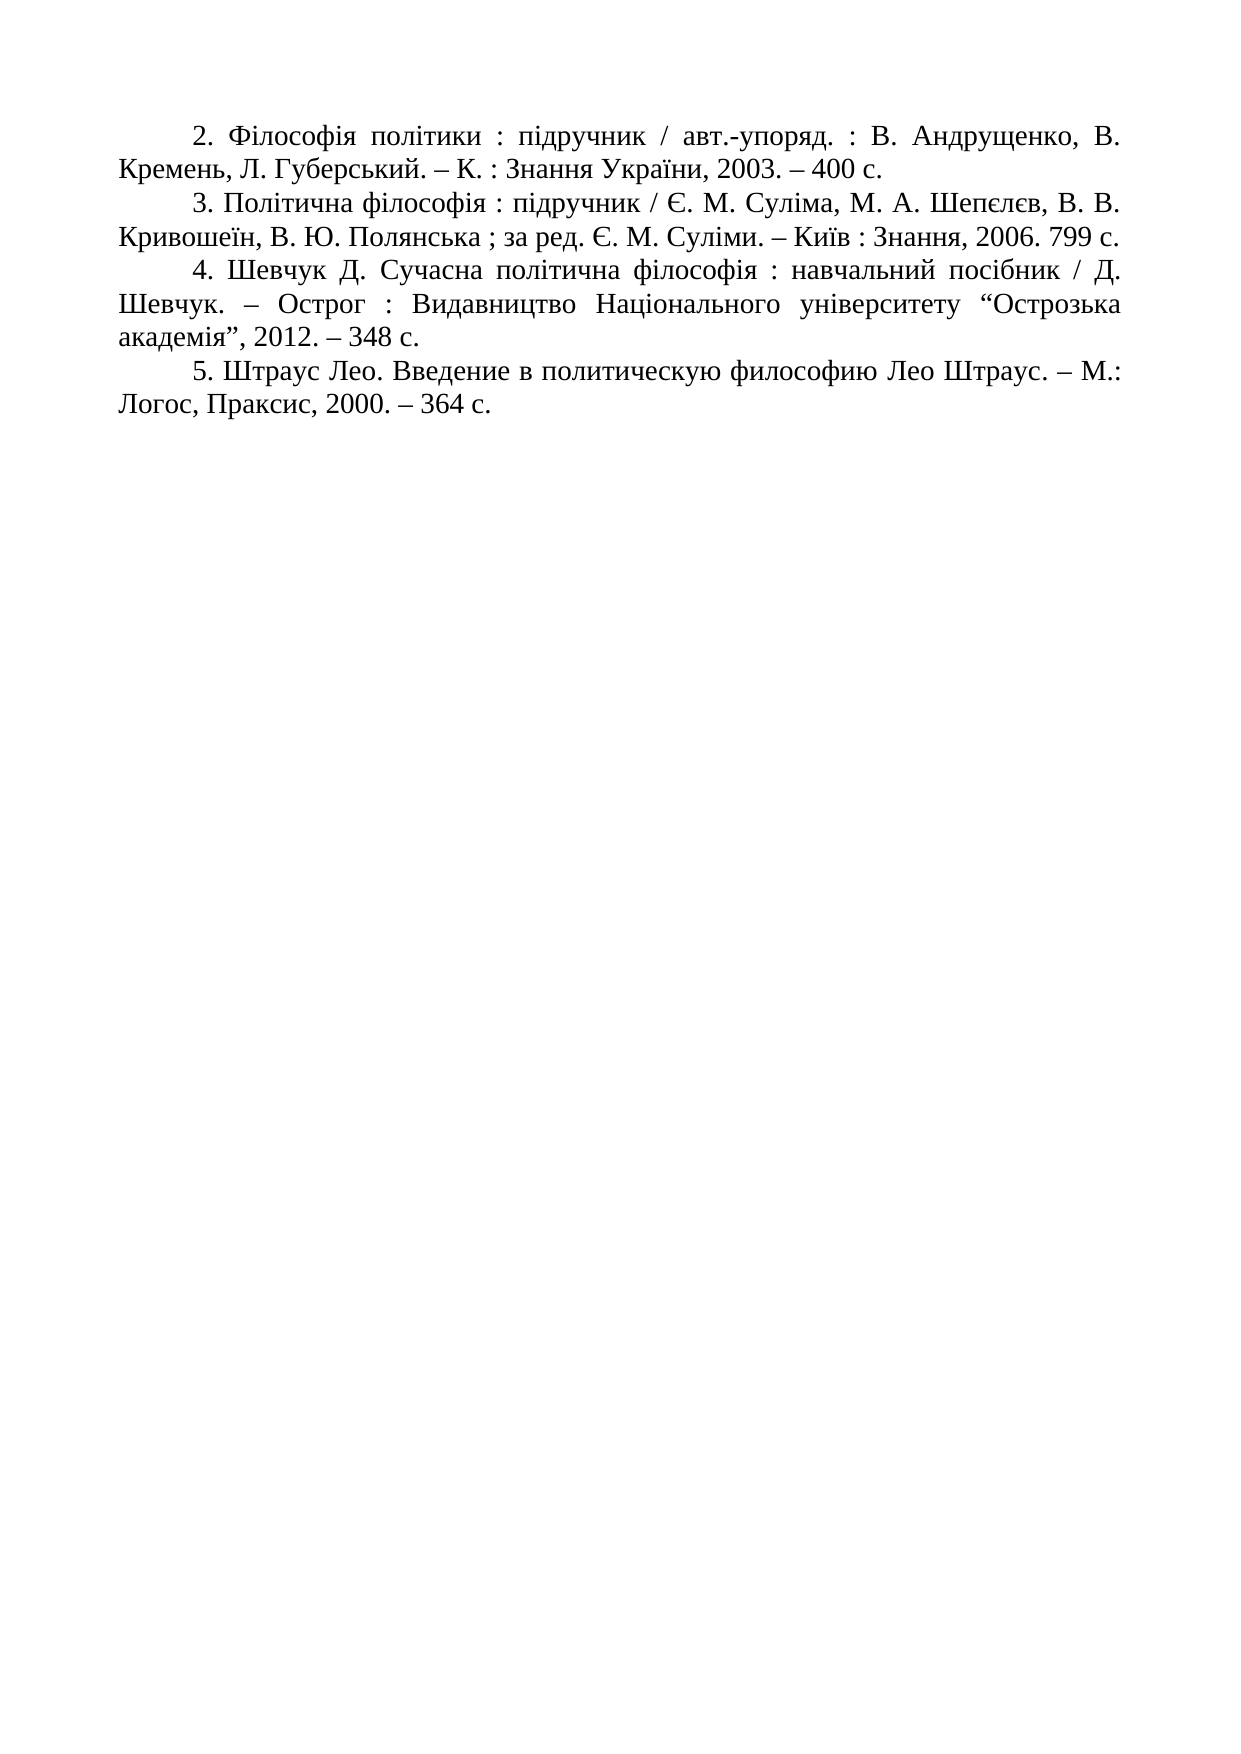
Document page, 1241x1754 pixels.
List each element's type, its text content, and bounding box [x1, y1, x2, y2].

text 4. Шевчук Д. Сучасна політична філософія : навчальний посібник / Д. Шевчук. – Острог : Видавництво Національного університету “Острозька академія”, 2012. – 348 с. [118, 252, 1122, 353]
text 3. Політична філософія : підручник / Є. М. Суліма, М. А. Шепєлєв, В. В. Кривошеїн, В. Ю. Полянська ; за ред. Є. М. Суліми. – Київ : Знання, 2006. 799 с. [118, 185, 1122, 252]
text 2. Філософія політики : підручник / авт.-упоряд. : В. Андрущенко, В. Кремень, Л. Губерський. – К. : Знання України, 2003. – 400 с. [118, 118, 1122, 185]
text 5. Штраус Лео. Введение в политическую философию Лео Штраус. – М.: Логос, Праксис, 2000. – 364 с. [118, 353, 1122, 420]
